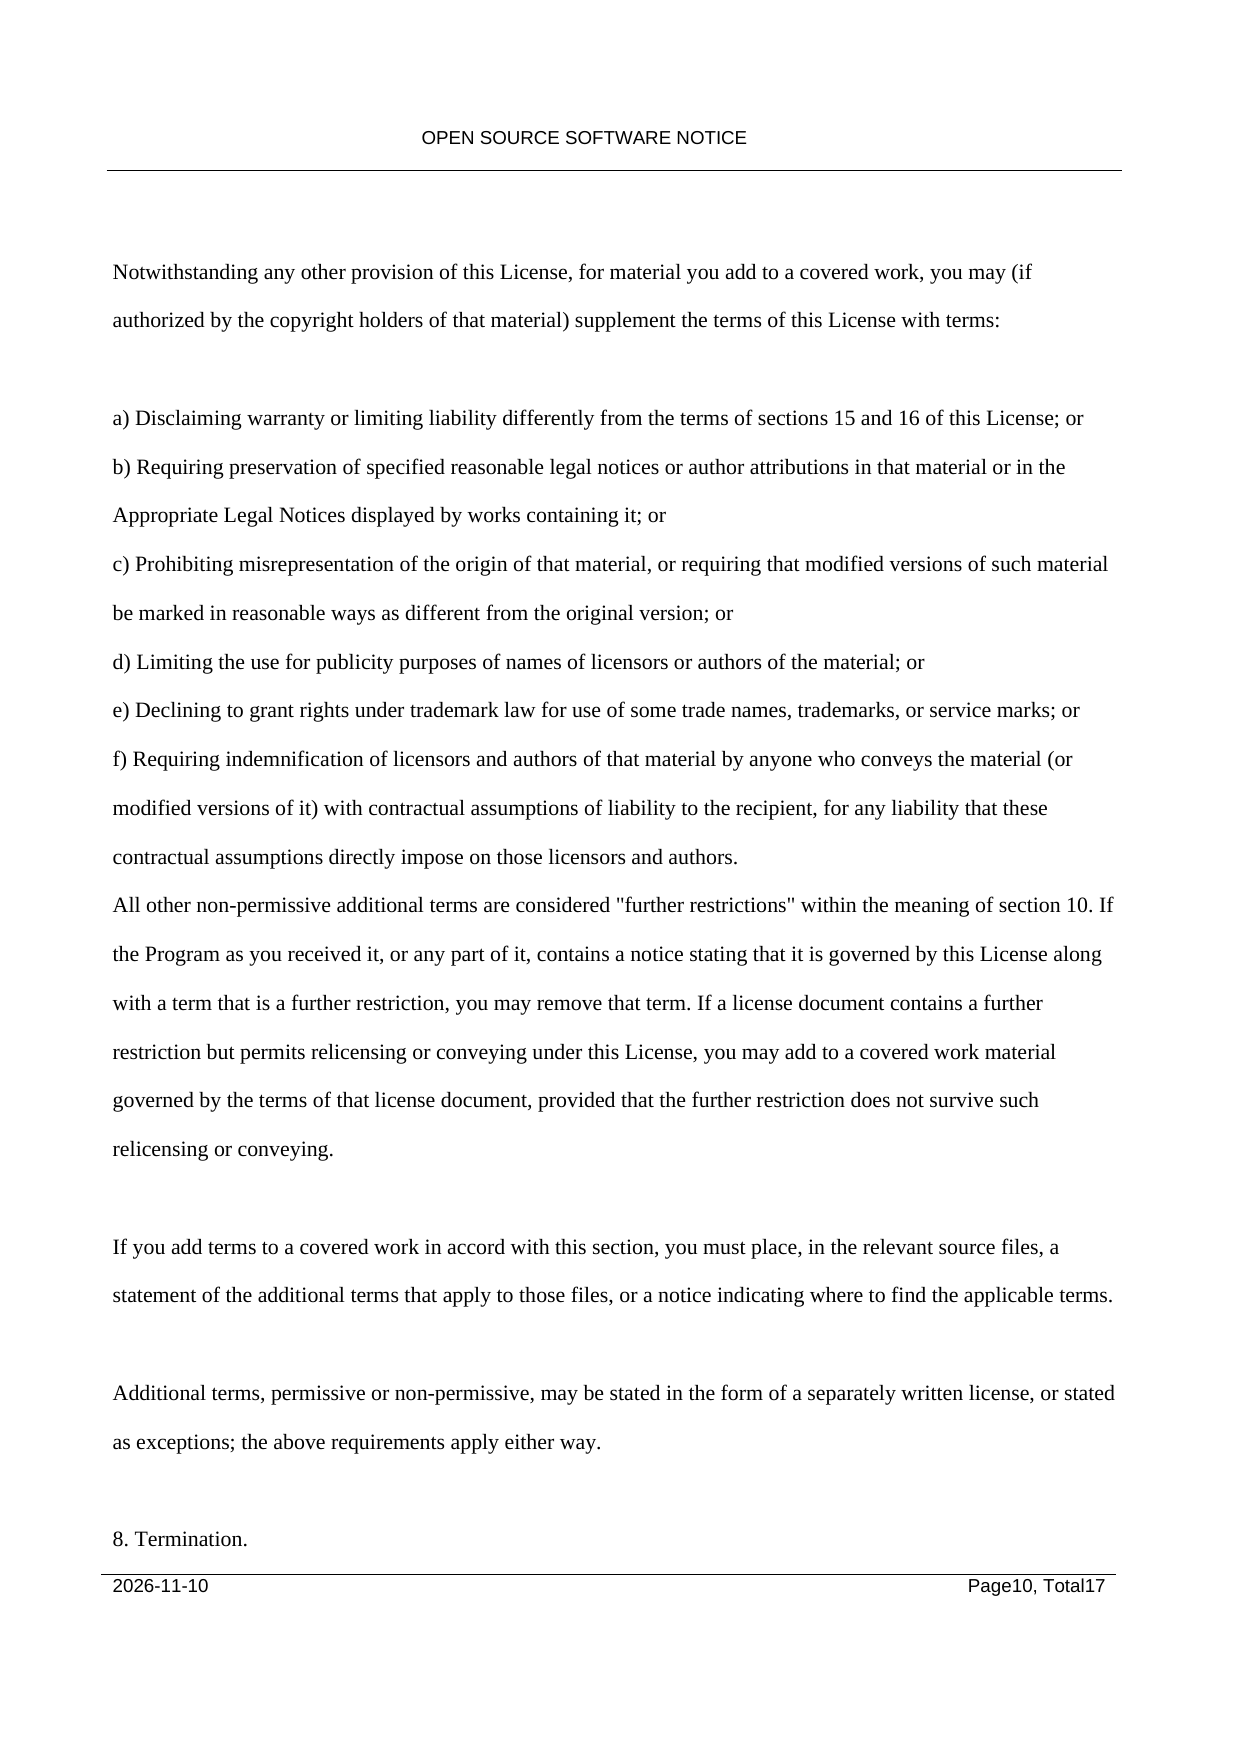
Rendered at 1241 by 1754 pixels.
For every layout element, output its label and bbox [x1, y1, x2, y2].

text [112, 206, 1128, 1555]
